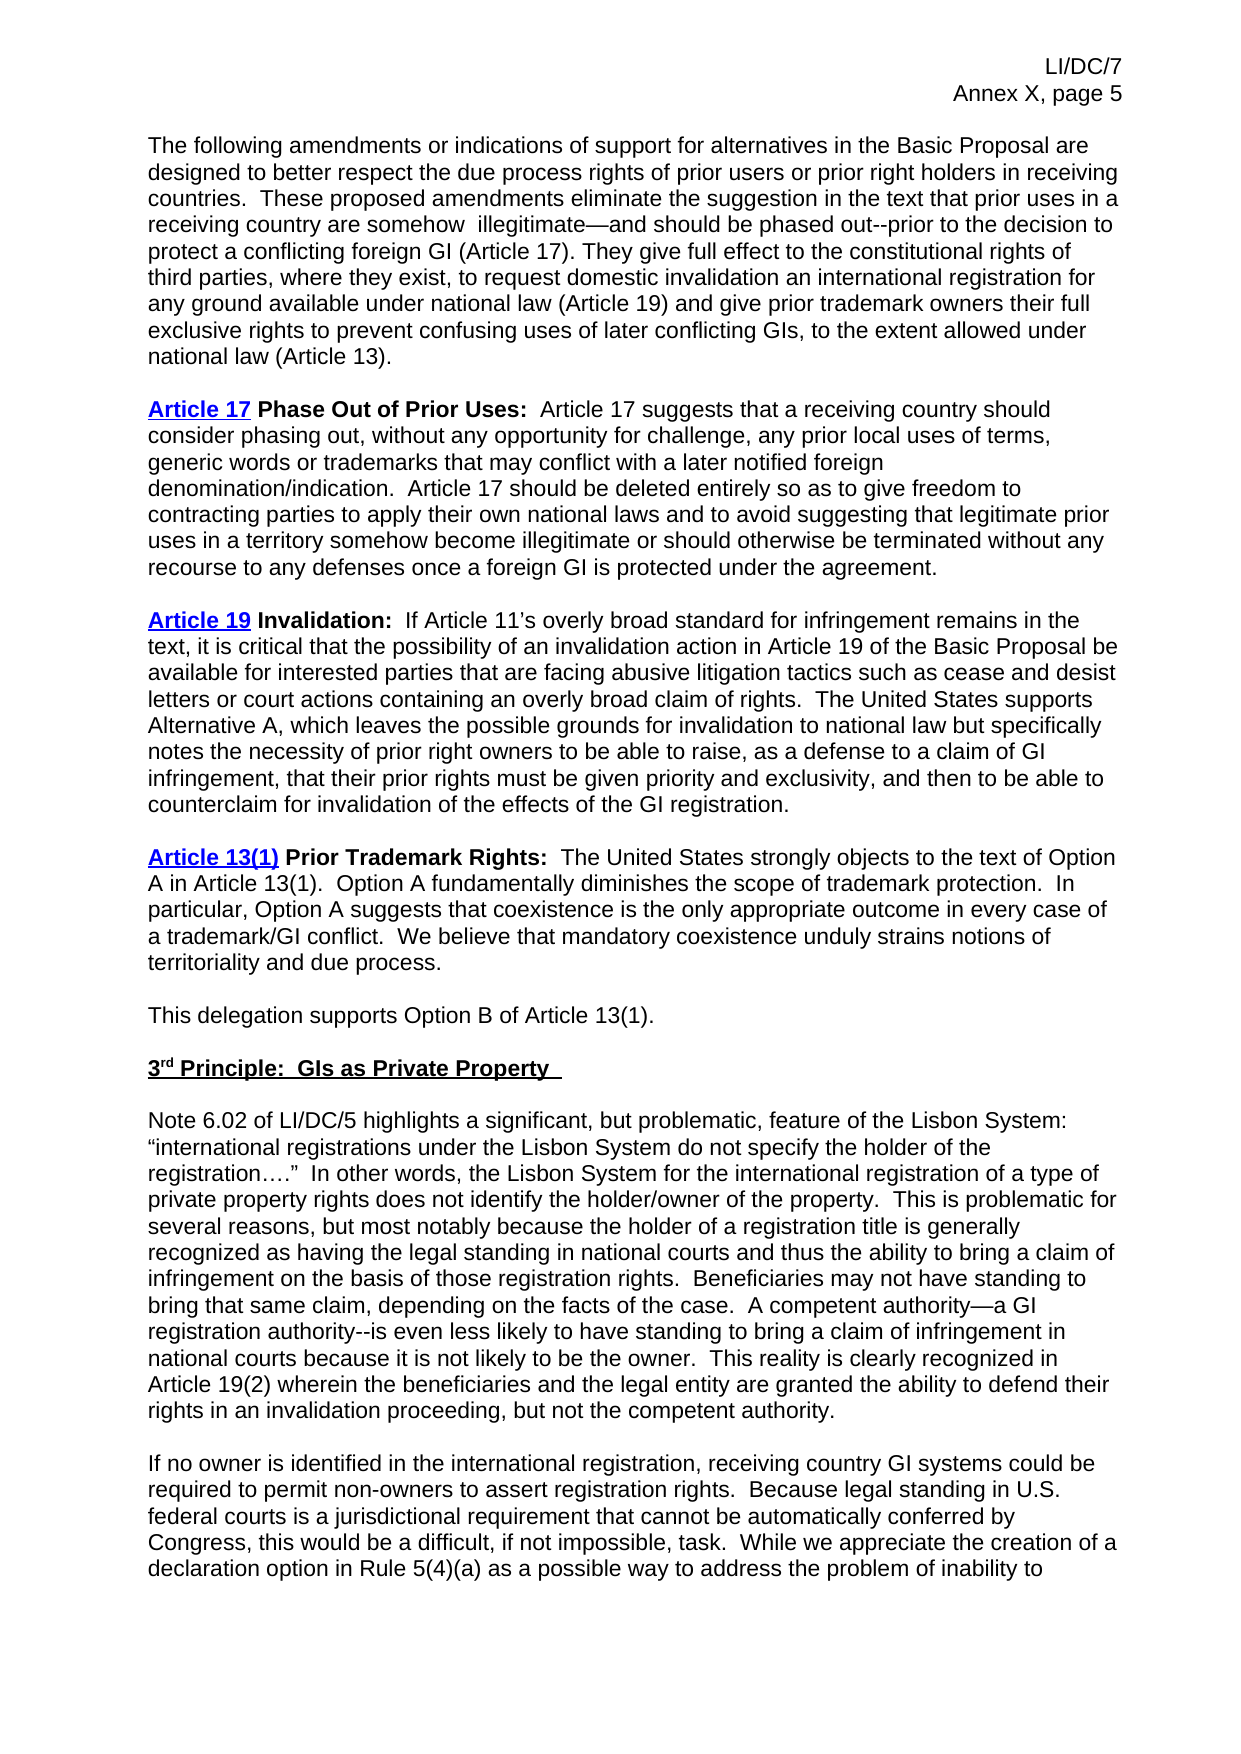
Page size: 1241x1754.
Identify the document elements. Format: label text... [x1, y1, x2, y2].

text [148, 1450, 1122, 1582]
text Article 17 Phase Out of Prior Uses: Article 17 suggests that a receiving country should consider phasing out, without any opportunity for challenge, any prior local uses of terms, generic words or trademarks that may conflict with a later notified foreign denomination/indication. Article 17 should be deleted entirely so as to give freedom to contracting parties to apply their own national laws and to avoid suggesting that legitimate prior uses in a territory somehow become illegitimate or should otherwise be terminated without any recourse to any defenses once a foreign GI is protected under the agreement. [148, 396, 1122, 580]
text Article 19 Invalidation: If Article 11’s overly broad standard for infringement remains in the text, it is critical that the possibility of an invalidation action in Article 19 of the Basic Proposal be available for interested parties that are facing abusive litigation tactics such as cease and desist letters or court actions containing an overly broad claim of rights. The United States supports Alternative A, which leaves the possible grounds for invalidation to national law but specifically notes the necessity of prior right owners to be able to raise, as a defense to a claim of GI infringement, that their prior rights must be given priority and exclusivity, and then to be able to counterclaim for invalidation of the effects of the GI registration. [148, 607, 1122, 817]
text Article 13(1) Prior Trademark Rights: The United States strongly objects to the text of Option A in Article 13(1). Option A fundamentally diminishes the scope of trademark protection. In particular, Option A suggests that coexistence is the only appropriate outcome in every case of a trademark/GI conflict. We believe that mandatory coexistence unduly strains notions of territoriality and due process. [148, 844, 1122, 976]
text The following amendments or indications of support for alternatives in the Basic Proposal are designed to better respect the due process rights of prior users or prior right holders in receiving countries. These proposed amendments eliminate the suggestion in the text that prior uses in a receiving country are somehow illegitimate—and should be phased out--prior to the decision to protect a conflicting foreign GI (Article 17). They give full effect to the constitutional rights of third parties, where they exist, to request domestic invalidation an international registration for any ground available under national law (Article 19) and give prior trademark owners their full exclusive rights to prevent confusing uses of later conflicting GIs, to the extent allowed under national law (Article 13). [148, 132, 1122, 369]
text This delegation supports Option B of Article 13(1). [148, 1002, 1122, 1028]
text 3rd Principle: GIs as Private Property [148, 1054, 1122, 1081]
text Note 6.02 of LI/DC/5 highlights a significant, but problematic, feature of the Lisbon System: “international registrations under the Lisbon System do not specify the holder of the registration….” In other words, the Lisbon System for the international registration of a type of private property rights does not identify the holder/owner of the property. This is problematic for several reasons, but most notably because the holder of a registration title is generally recognized as having the legal standing in national courts and thus the ability to bring a claim of infringement on the basis of those registration rights. Beneficiaries may not have standing to bring that same claim, depending on the facts of the case. A competent authority—a GI registration authority--is even less likely to have standing to bring a claim of infringement in national courts because it is not likely to be the owner. This reality is clearly recognized in Article 19(2) wherein the beneficiaries and the legal entity are granted the ability to defend their rights in an invalidation proceeding, but not the competent authority. [148, 1107, 1122, 1423]
